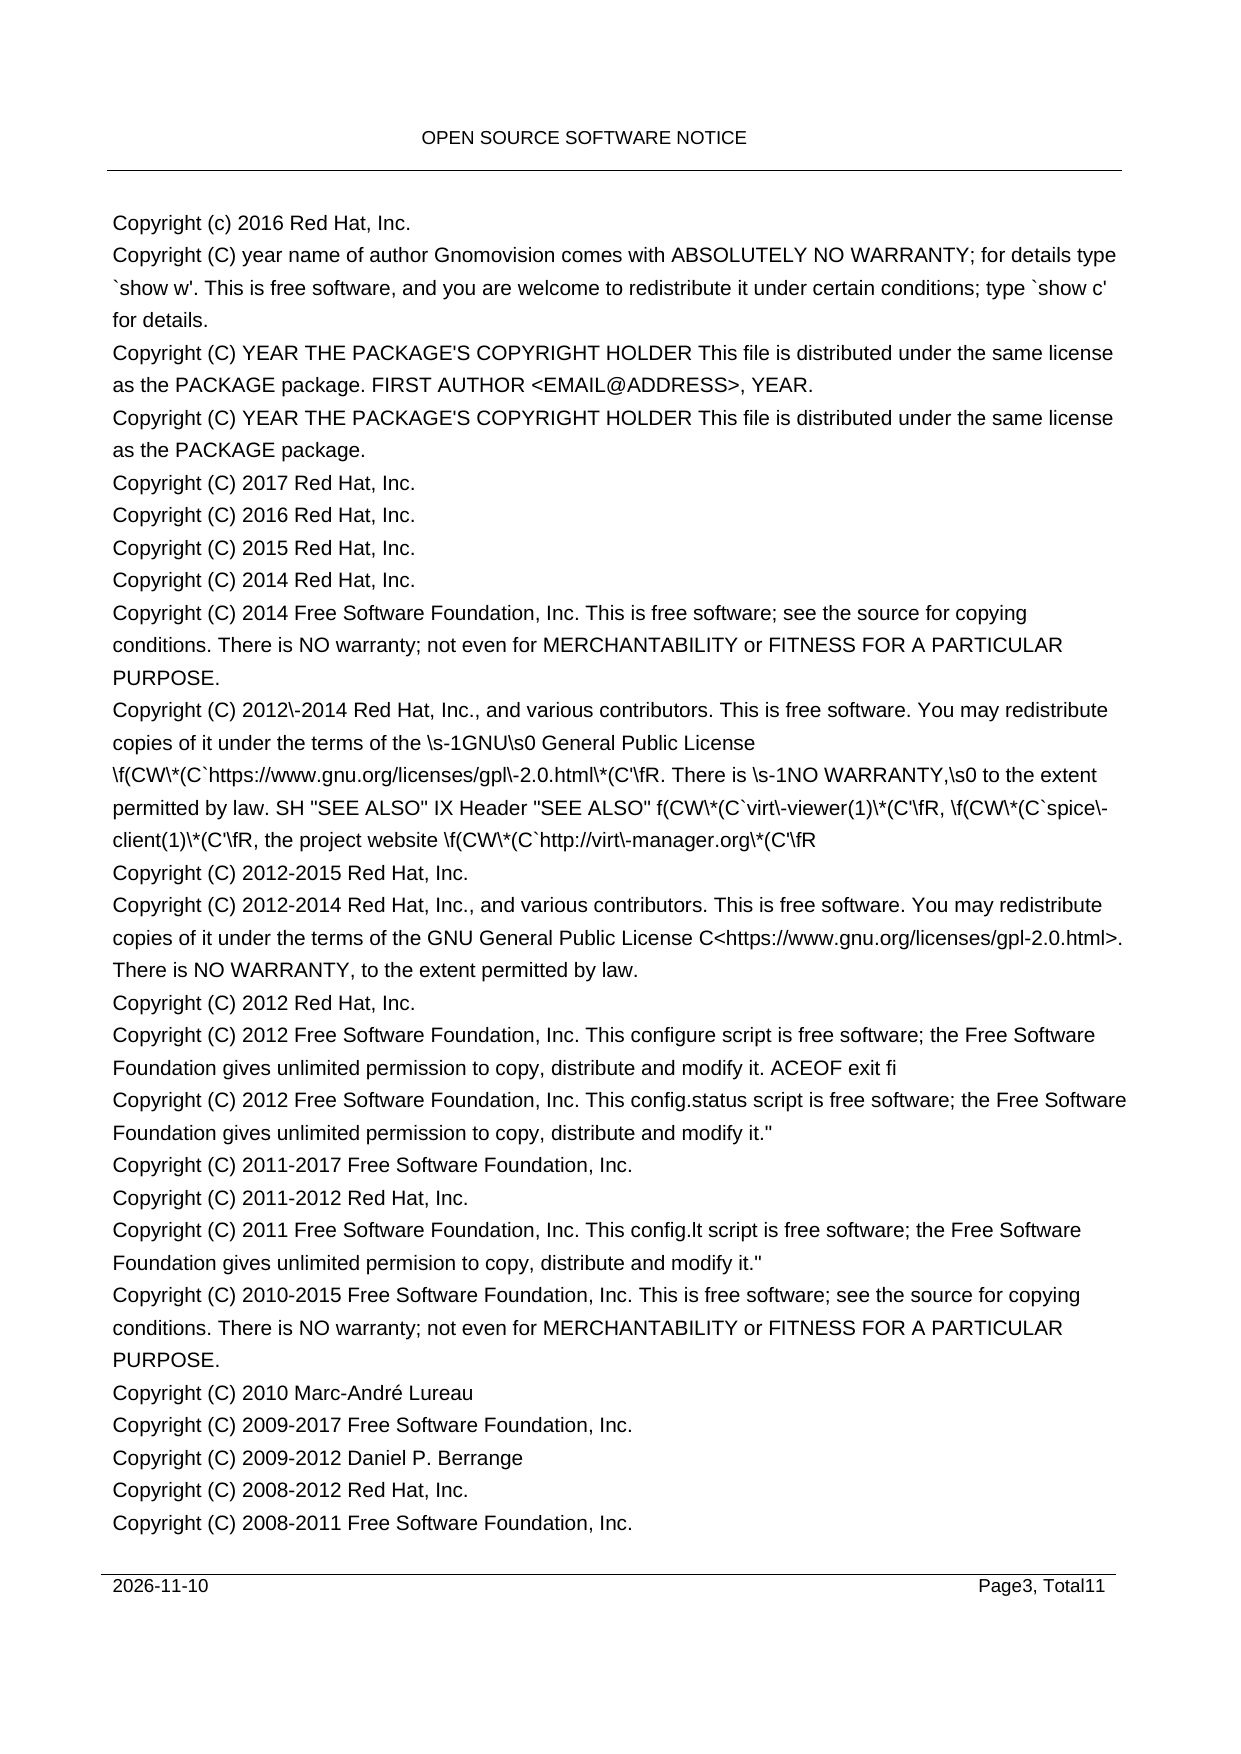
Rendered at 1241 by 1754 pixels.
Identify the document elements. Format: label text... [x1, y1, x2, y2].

text Copyright (C) year name of author Gnomovision comes with ABSOLUTELY NO WARRANTY; for details type `show w'. This is free software, and you are welcome to redistribute it under certain conditions; type `show c' for details. [112, 239, 1128, 336]
text Copyright (C) YEAR THE PACKAGE'S COPYRIGHT HOLDER This file is distributed under the same license as the PACKAGE package. FIRST AUTHOR <EMAIL@ADDRESS>, YEAR. [112, 336, 1128, 401]
text Copyright (C) 2012\-2014 Red Hat, Inc., and various contributors. This is free software. You may redistribute copies of it under the terms of the \s-1GNU\s0 General Public License \f(CW\*(C`https://www.gnu.org/licenses/gpl\-2.0.html\*(C'\fR. There is \s-1NO WARRANTY,\s0 to the extent permitted by law. SH "SEE ALSO" IX Header "SEE ALSO" f(CW\*(C`virt\-viewer(1)\*(C'\fR, \f(CW\*(C`spice\-client(1)\*(C'\fR, the project website \f(CW\*(C`http://virt\-manager.org\*(C'\fR [112, 694, 1128, 856]
text Copyright (C) YEAR THE PACKAGE'S COPYRIGHT HOLDER This file is distributed under the same license as the PACKAGE package. [112, 401, 1128, 466]
text Copyright (C) 2009-2017 Free Software Foundation, Inc. [112, 1409, 1128, 1441]
text Copyright (c) 2016 Red Hat, Inc. [112, 206, 1128, 239]
text Copyright (C) 2010 Marc-André Lureau [112, 1376, 1128, 1409]
text Copyright (C) 2014 Free Software Foundation, Inc. This is free software; see the source for copying conditions. There is NO warranty; not even for MERCHANTABILITY or FITNESS FOR A PARTICULAR PURPOSE. [112, 596, 1128, 694]
text Copyright (C) 2012 Free Software Foundation, Inc. This configure script is free software; the Free Software Foundation gives unlimited permission to copy, distribute and modify it. ACEOF exit fi [112, 1019, 1128, 1084]
text Copyright (C) 2011-2012 Red Hat, Inc. [112, 1181, 1128, 1214]
text Copyright (C) 2012 Free Software Foundation, Inc. This config.status script is free software; the Free Software Foundation gives unlimited permission to copy, distribute and modify it." [112, 1084, 1128, 1149]
text Copyright (C) 2008-2011 Free Software Foundation, Inc. [112, 1506, 1128, 1539]
text Copyright (C) 2014 Red Hat, Inc. [112, 564, 1128, 596]
text Copyright (C) 2017 Red Hat, Inc. [112, 466, 1128, 499]
text Copyright (C) 2012-2015 Red Hat, Inc. [112, 856, 1128, 889]
text Copyright (C) 2012 Red Hat, Inc. [112, 986, 1128, 1019]
text Copyright (C) 2010-2015 Free Software Foundation, Inc. This is free software; see the source for copying conditions. There is NO warranty; not even for MERCHANTABILITY or FITNESS FOR A PARTICULAR PURPOSE. [112, 1279, 1128, 1376]
text Copyright (C) 2015 Red Hat, Inc. [112, 531, 1128, 564]
text Copyright (C) 2011 Free Software Foundation, Inc. This config.lt script is free software; the Free Software Foundation gives unlimited permision to copy, distribute and modify it." [112, 1214, 1128, 1279]
text Copyright (C) 2011-2017 Free Software Foundation, Inc. [112, 1149, 1128, 1181]
text Copyright (C) 2012-2014 Red Hat, Inc., and various contributors. This is free software. You may redistribute copies of it under the terms of the GNU General Public License C<https://www.gnu.org/licenses/gpl-2.0.html>. There is NO WARRANTY, to the extent permitted by law. [112, 889, 1128, 986]
text Copyright (C) 2016 Red Hat, Inc. [112, 499, 1128, 531]
text Copyright (C) 2009-2012 Daniel P. Berrange [112, 1441, 1128, 1474]
text Copyright (C) 2008-2012 Red Hat, Inc. [112, 1474, 1128, 1506]
